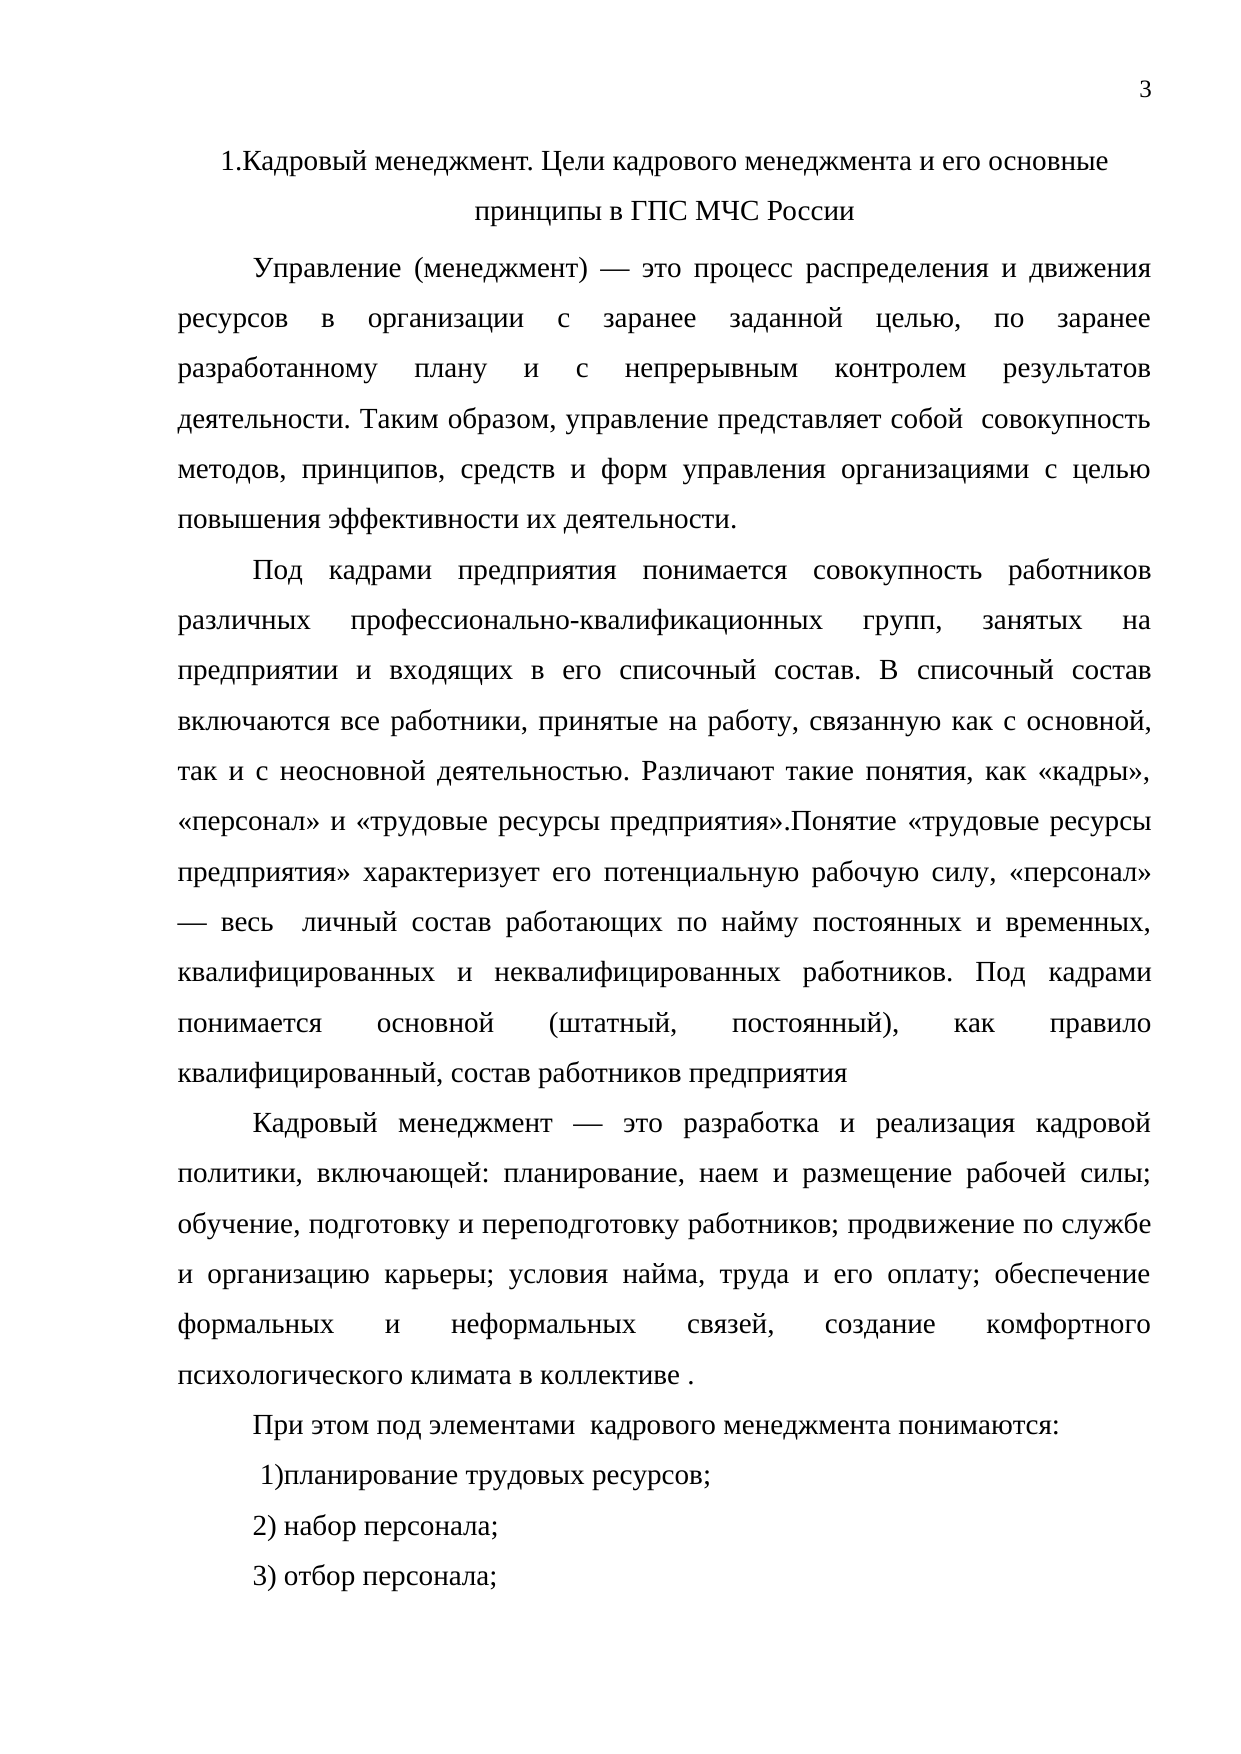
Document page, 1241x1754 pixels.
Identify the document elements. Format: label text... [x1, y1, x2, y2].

text Управление (менеджмент) — это процесс распределения и движения ресурсов в организации с заранее заданной целью, по заранее разработанному плану и с непрерывным контролем результатов деятельности. Таким образом, управление представляет собой совокупность методов, принципов, средств и форм управления организациями с целью повышения эффективности их деятельности. [177, 250, 1152, 535]
subtitle 1.Кадровый менеджмент. Цели кадрового менеджмента и его основные принципы в ГПС МЧС России [177, 143, 1152, 227]
text 1)планирование трудовых ресурсов; [177, 1457, 1152, 1491]
text 3) отбор персонала; [177, 1558, 1152, 1592]
text 2) набор персонала; [177, 1508, 1152, 1541]
text Под кадрами предприятия понимается совокупность работников различных профессионально-квалификационных групп, занятых на предприятии и входящих в его списочный состав. В списочный состав включаются все работники, принятые на работу, связанную как с основной, так и с неосновной деятельностью. Различают такие понятия, как «кадры», «персонал» и «трудовые ресурсы предприятия».Понятие «трудовые ресурсы предприятия» характеризует его потенциальную рабочую силу, «персонал» — весь личный состав работающих по найму постоянных и временных, квалифицированных и неквалифицированных работников. Под кадрами понимается основной (штатный, постоянный), как правило квалифицированный, состав работников предприятия [177, 552, 1152, 1088]
text При этом под элементами кадрового менеджмента понимаются: [177, 1407, 1152, 1441]
text Кадровый менеджмент — это разработка и реализация кадровой политики, включающей: планирование, наем и размещение рабочей силы; обучение, подготовку и переподготовку работников; продвижение по службе и организацию карьеры; условия найма, труда и его оплату; обеспечение формальных и неформальных связей, создание комфортного психологического климата в коллективе . [177, 1105, 1152, 1390]
